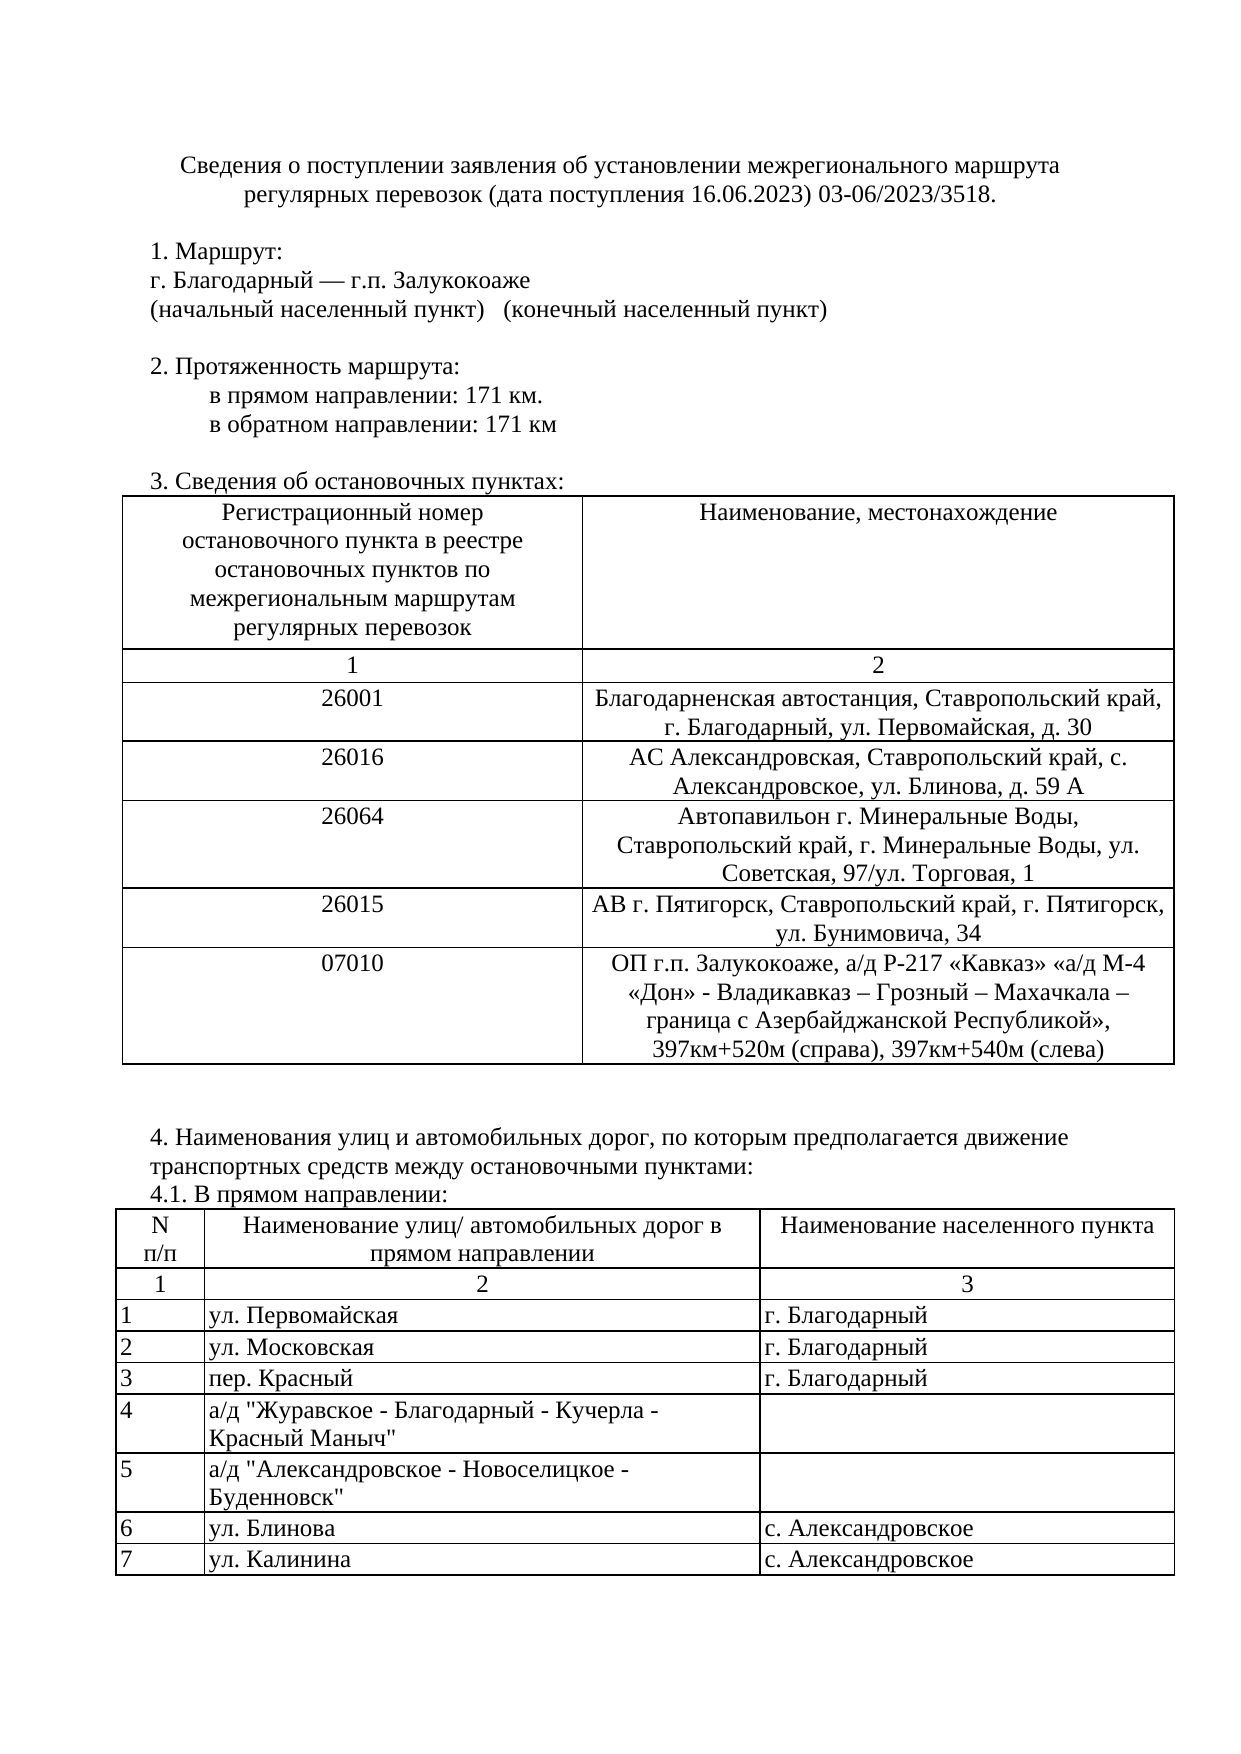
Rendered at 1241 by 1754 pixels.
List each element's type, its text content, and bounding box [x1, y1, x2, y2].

text в обратном направлении: 171 км [150, 409, 1090, 437]
table_cell [761, 1395, 1174, 1452]
table_cell 2 [117, 1332, 204, 1362]
table_cell а/д "Журавское - Благодарный - Кучерла - Красный Маныч" [205, 1395, 759, 1452]
text в прямом направлении: 171 км. [150, 380, 1090, 409]
text 1. Маршрут: [150, 236, 1090, 265]
table_cell а/д "Александровское - Новоселицкое - Буденновск" [205, 1454, 759, 1511]
text 4. Наименования улиц и автомобильных дорог, по которым предполагается движение транспортных средств между остановочными пунктами: [150, 1122, 1090, 1179]
table_cell 26015 [123, 889, 582, 946]
table_cell ул. Первомайская [205, 1300, 759, 1330]
table_cell г. Благодарный [761, 1332, 1174, 1362]
table_cell 3 [117, 1363, 204, 1393]
table_cell г. Благодарный [761, 1363, 1174, 1393]
table_cell 2 [583, 650, 1173, 681]
table_cell 7 [117, 1544, 204, 1574]
table_cell АВ г. Пятигорск, Ставропольский край, г. Пятигорск, ул. Бунимовича, 34 [583, 889, 1173, 946]
table_header Наименование улиц/ автомобильных дорог в прямом направлении [205, 1210, 759, 1267]
text 4.1. В прямом направлении: [150, 1179, 1090, 1208]
table_cell [761, 1454, 1174, 1511]
table_cell Автопавильон г. Минеральные Воды, Ставропольский край, г. Минеральные Воды, ул. Советская, 97/ул. Торговая, 1 [583, 801, 1173, 887]
text 2. Протяженность маршрута: [150, 351, 1090, 380]
text (начальный населенный пункт) (конечный населенный пункт) [150, 294, 1090, 322]
table_cell пер. Красный [205, 1363, 759, 1393]
table_cell Благодарненская автостанция, Ставропольский край, г. Благодарный, ул. Первомайская, д. 30 [583, 683, 1173, 740]
table_cell ул. Калинина [205, 1544, 759, 1574]
table_cell ОП г.п. Залукокоаже, а/д Р-217 «Кавказ» «а/д М-4 «Дон» - Владикавказ – Грозный – Махачкала – граница с Азербайджанской Республикой», 397км+520м (справа), 397км+540м (слева) [583, 948, 1173, 1063]
table_cell 26064 [123, 801, 582, 887]
table_cell 1 [117, 1300, 204, 1330]
table_cell 5 [117, 1454, 204, 1511]
table_cell 26016 [123, 742, 582, 799]
table_cell г. Благодарный [761, 1300, 1174, 1330]
table_cell ул. Блинова [205, 1513, 759, 1543]
table_cell 1 [117, 1269, 204, 1299]
table_cell 4 [117, 1395, 204, 1452]
table_cell 07010 [123, 948, 582, 1063]
table_cell 1 [123, 650, 582, 681]
table_cell с. Александровское [761, 1513, 1174, 1543]
table_cell АС Александровская, Ставропольский край, с. Александровское, ул. Блинова, д. 59 А [583, 742, 1173, 799]
table_header Наименование населенного пункта [761, 1210, 1174, 1267]
table_cell с. Александровское [761, 1544, 1174, 1574]
table_header N п/п [117, 1210, 204, 1267]
table_cell 3 [761, 1269, 1174, 1299]
table_cell 6 [117, 1513, 204, 1543]
table_cell 2 [205, 1269, 759, 1299]
text Сведения о поступлении заявления об установлении межрегионального маршрута регулярных перевозок (дата поступления 16.06.2023) 03-06/2023/3518. [150, 150, 1090, 207]
text г. Благодарный — г.п. Залукокоаже [150, 265, 1090, 294]
table_cell ул. Московская [205, 1332, 759, 1362]
table_header Наименование, местонахождение [583, 497, 1173, 648]
text 3. Сведения об остановочных пунктах: [150, 466, 1090, 495]
table_cell 26001 [123, 683, 582, 740]
table_header Регистрационный номер остановочного пункта в реестре остановочных пунктов по межрегиональным маршрутам регулярных перевозок [123, 497, 582, 648]
